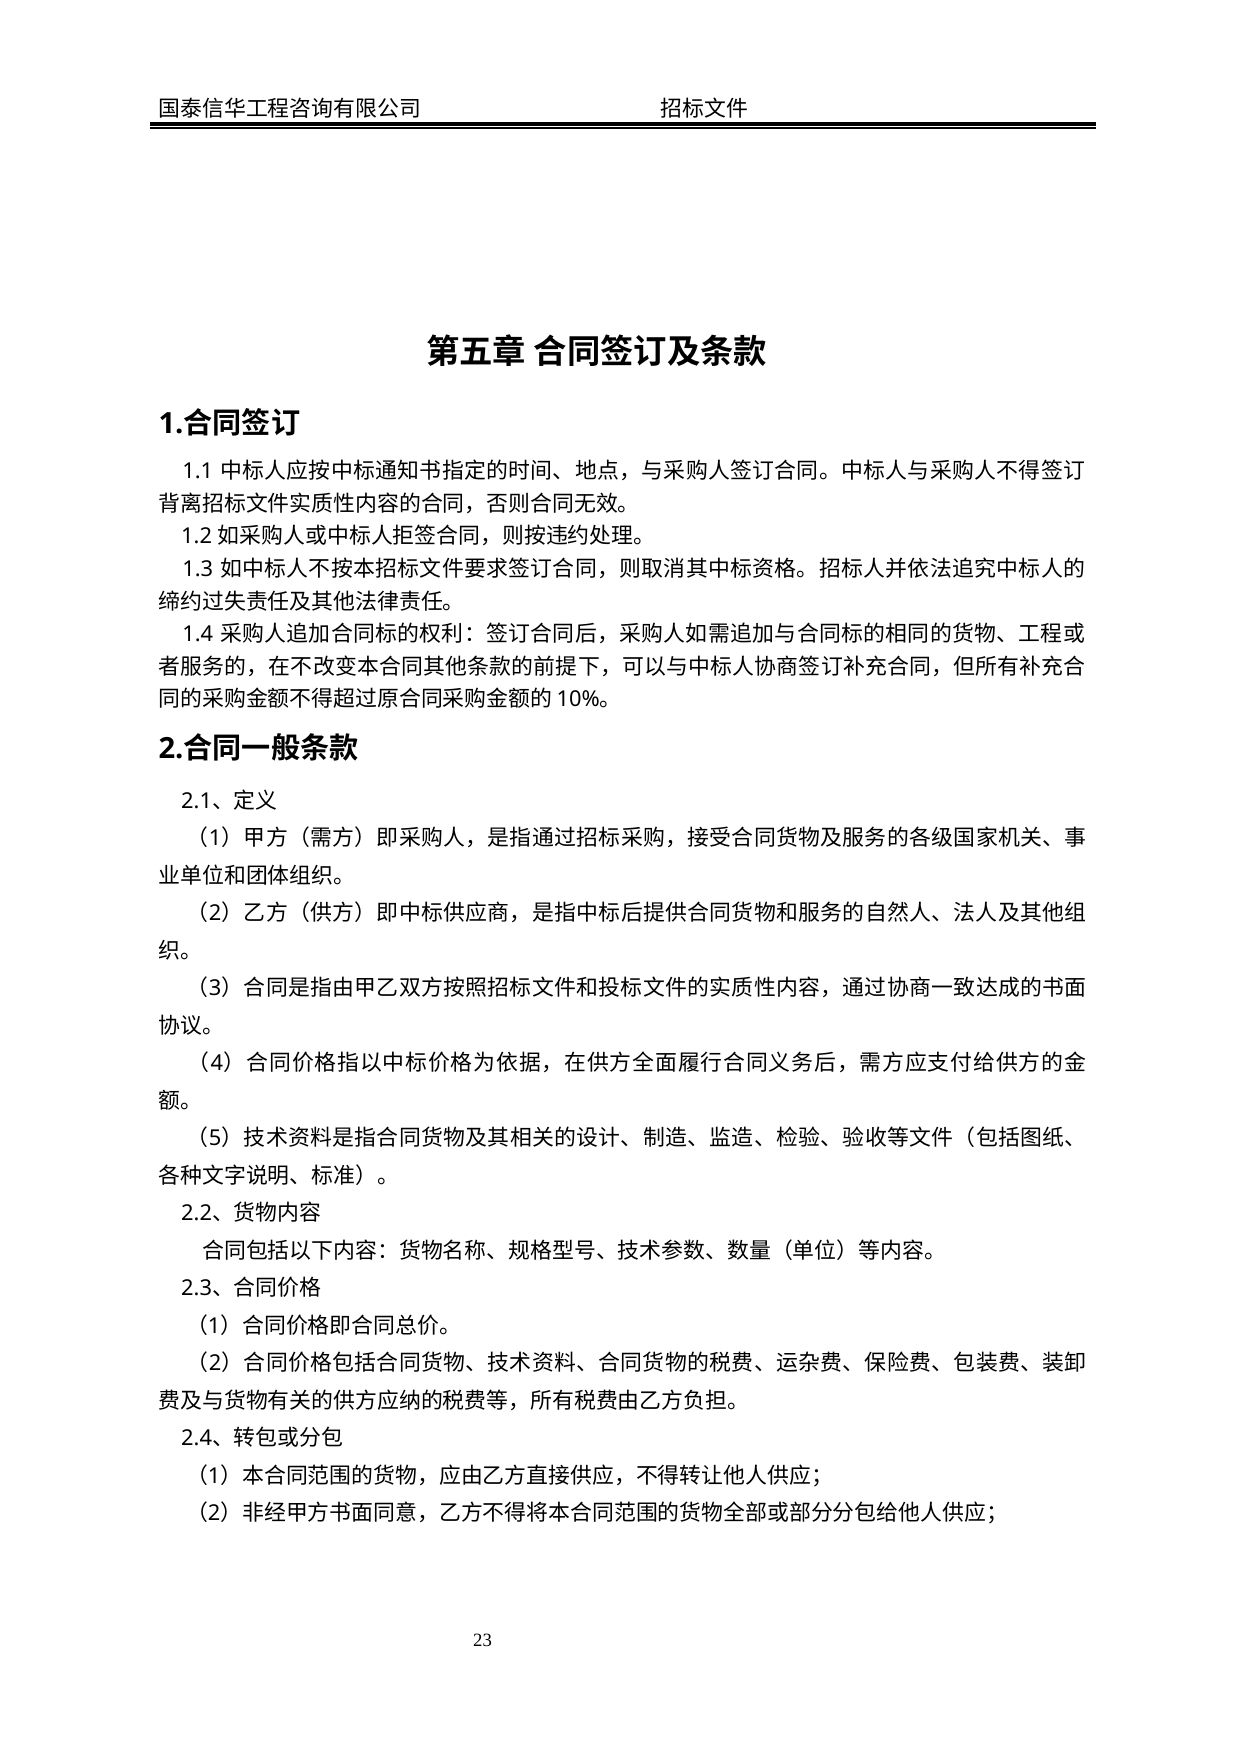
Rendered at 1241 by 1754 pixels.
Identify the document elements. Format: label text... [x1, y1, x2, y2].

text 2.3、合同价格 [158, 1266, 1088, 1303]
text 2.2、货物内容 [158, 1191, 1088, 1228]
text （1）甲方（需方）即采购人，是指通过招标采购，接受合同货物及服务的各级国家机关、事业单位和团体组织。 [158, 816, 1088, 891]
text 1.合同签订 [158, 388, 1088, 453]
text （2）乙方（供方）即中标供应商，是指中标后提供合同货物和服务的自然人、法人及其他组织。 [158, 891, 1088, 966]
text 1.2 如采购人或中标人拒签合同，则按违约处理。 [158, 518, 1088, 551]
text 1.4 采购人追加合同标的权利：签订合同后，采购人如需追加与合同标的相同的货物、工程或者服务的，在不改变本合同其他条款的前提下，可以与中标人协商签订补充合同，但所有补充合同的采购金额不得超过原合同采购金额的10%。 [158, 616, 1088, 713]
text 2.合同一般条款 [158, 713, 1088, 778]
text （2）非经甲方书面同意，乙方不得将本合同范围的货物全部或部分分包给他人供应； [158, 1491, 1088, 1528]
text 1.3 如中标人不按本招标文件要求签订合同，则取消其中标资格。招标人并依法追究中标人的缔约过失责任及其他法律责任。 [158, 551, 1088, 616]
text 2.4、转包或分包 [158, 1416, 1088, 1453]
text （1）本合同范围的货物，应由乙方直接供应，不得转让他人供应； [158, 1453, 1088, 1491]
text 2.1、定义 [158, 778, 1088, 816]
text （2）合同价格包括合同货物、技术资料、合同货物的税费、运杂费、保险费、包装费、装卸费及与货物有关的供方应纳的税费等，所有税费由乙方负担。 [158, 1341, 1088, 1416]
text 1.1 中标人应按中标通知书指定的时间、地点，与采购人签订合同。中标人与采购人不得签订背离招标文件实质性内容的合同，否则合同无效。 [158, 453, 1088, 518]
text （5）技术资料是指合同货物及其相关的设计、制造、监造、检验、验收等文件（包括图纸、各种文字说明、标准）。 [158, 1116, 1088, 1191]
text （4）合同价格指以中标价格为依据，在供方全面履行合同义务后，需方应支付给供方的金额。 [158, 1041, 1088, 1116]
title 第五章 合同签订及条款 [158, 317, 1088, 382]
text （1）合同价格即合同总价。 [158, 1303, 1088, 1341]
text 合同包括以下内容：货物名称、规格型号、技术参数、数量（单位）等内容。 [158, 1228, 1088, 1266]
text （3）合同是指由甲乙双方按照招标文件和投标文件的实质性内容，通过协商一致达成的书面协议。 [158, 966, 1088, 1041]
